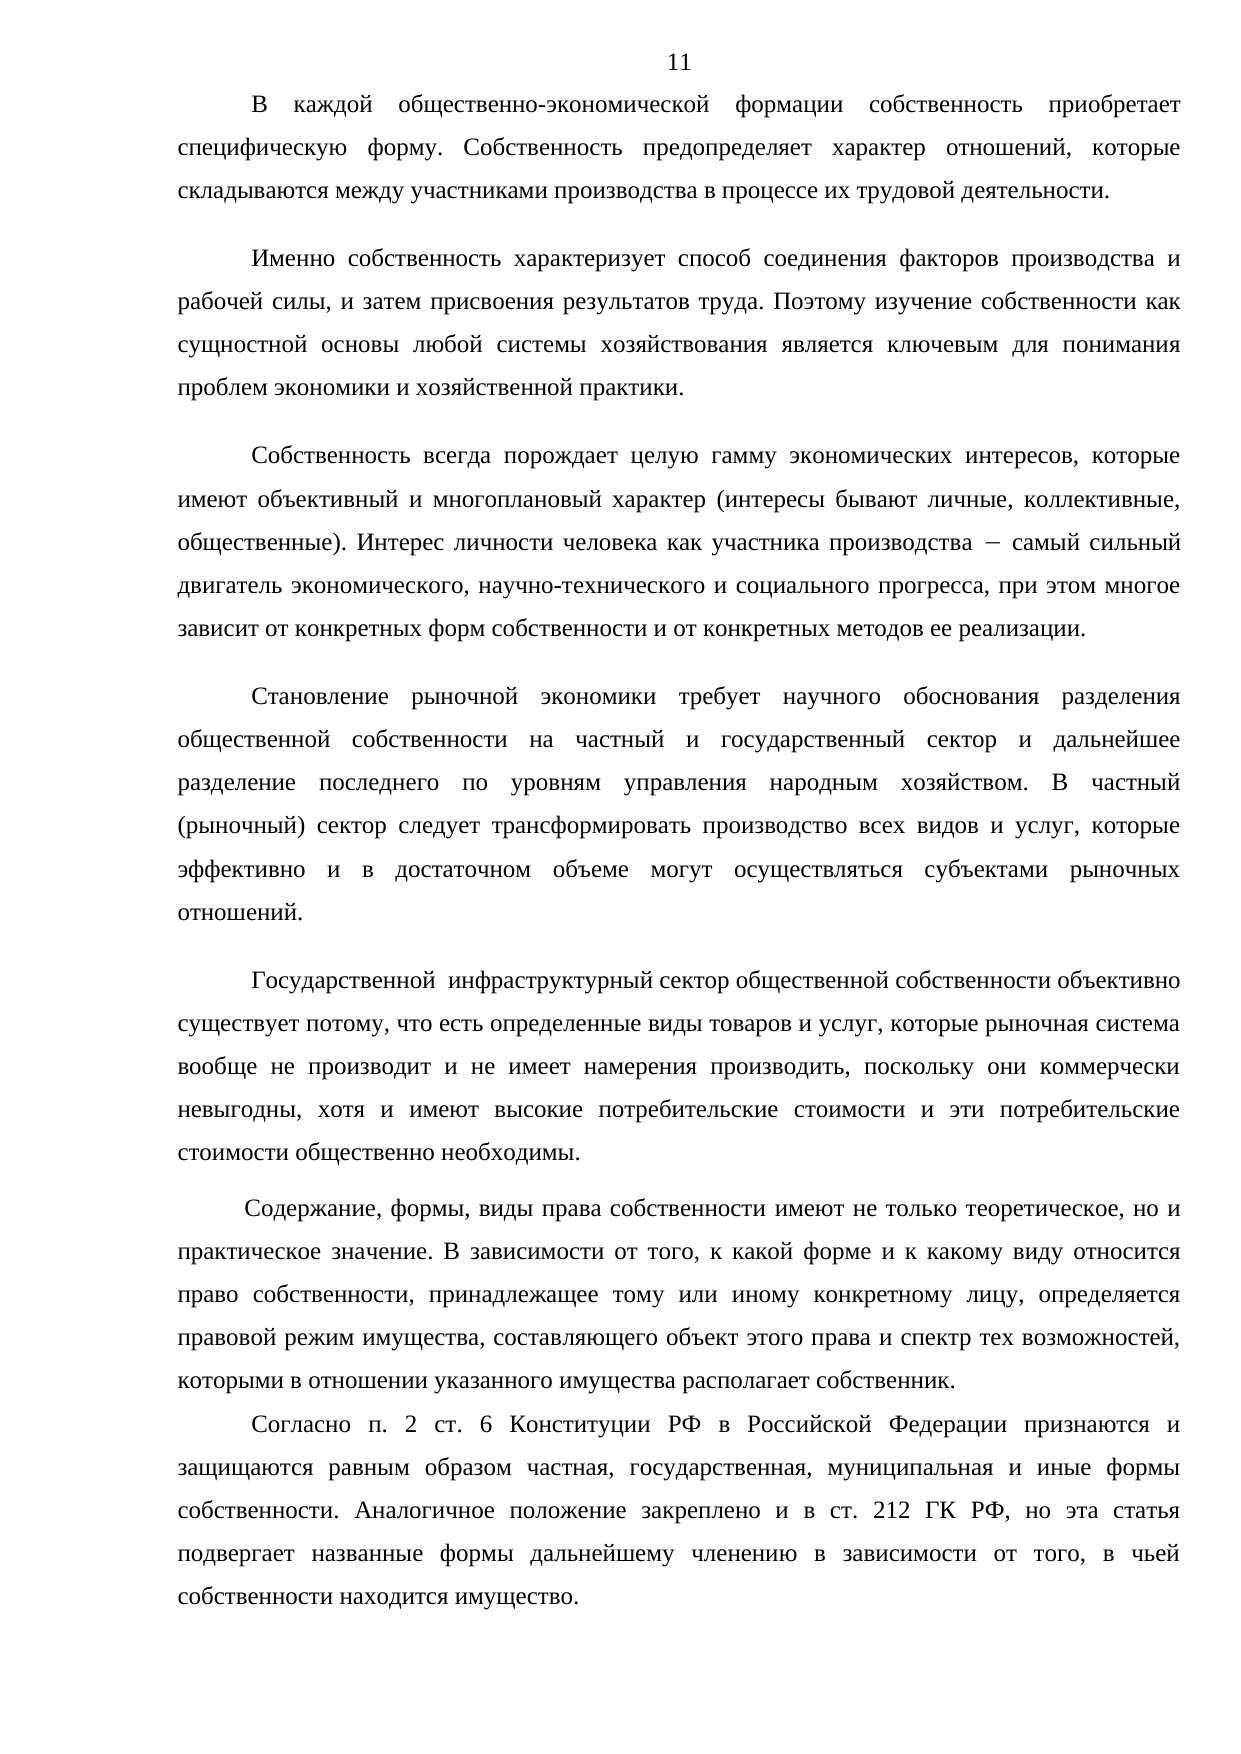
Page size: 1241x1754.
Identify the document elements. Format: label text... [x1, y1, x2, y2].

text Именно собственность характеризует способ соединения факторов производства и рабочей силы, и затем присвоения результатов труда. Поэтому изучение собственности как сущностной основы любой системы хозяйствования является ключевым для понимания проблем экономики и хозяйственной практики. [177, 243, 1181, 401]
text Государственной инфраструктурный сектор общественной собственности объективно существует потому, что есть определенные виды товаров и услуг, которые рыночная система вообще не производит и не имеет намерения производить, поскольку они коммерчески невыгодны, хотя и имеют высокие потребительские стоимости и эти потребительские стоимости общественно необходимы. [177, 965, 1181, 1166]
text Собственность всегда порождает целую гамму экономических интересов, которые имеют объективный и многоплановый характер (интересы бывают личные, коллективные, общественные). Интерес личности человека как участника производства самый сильный двигатель экономического, научно-технического и социального прогресса, при этом многое зависит от конкретных форм собственности и от конкретных методов ее реализации. [177, 441, 1181, 642]
text Согласно п. 2 ст. 6 Конституции РФ в Российской Федерации признаются и защищаются равным образом частная, государственная, муниципальная и иные формы собственности. Аналогичное положение закреплено и в ст. 212 ГК РФ, но эта статья подвергает названные формы дальнейшему членению в зависимости от того, в чьей собственности находится имущество. [177, 1409, 1181, 1610]
text Становление рыночной экономики требует научного обоснования разделения общественной собственности на частный и государственный сектор и дальнейшее разделение последнего по уровням управления народным хозяйством. В частный (рыночный) сектор следует трансформировать производство всех видов и услуг, которые эффективно и в достаточном объеме могут осуществляться субъектами рыночных отношений. [177, 681, 1181, 926]
text В каждой общественно-экономической формации собственность приобретает специфическую форму. Собственность предопределяет характер отношений, которые складываются между участниками производства в процессе их трудовой деятельности. [177, 89, 1181, 204]
text Содержание, формы, виды права собственности имеют не только теоретическое, но и практическое значение. В зависимости от того, к какой форме и к какому виду относится право собственности, принадлежащее тому или иному конкретному лицу, определяется правовой режим имущества, составляющего объект этого права и спектр тех возможностей, которыми в отношении указанного имущества располагает собственник. [177, 1193, 1181, 1394]
